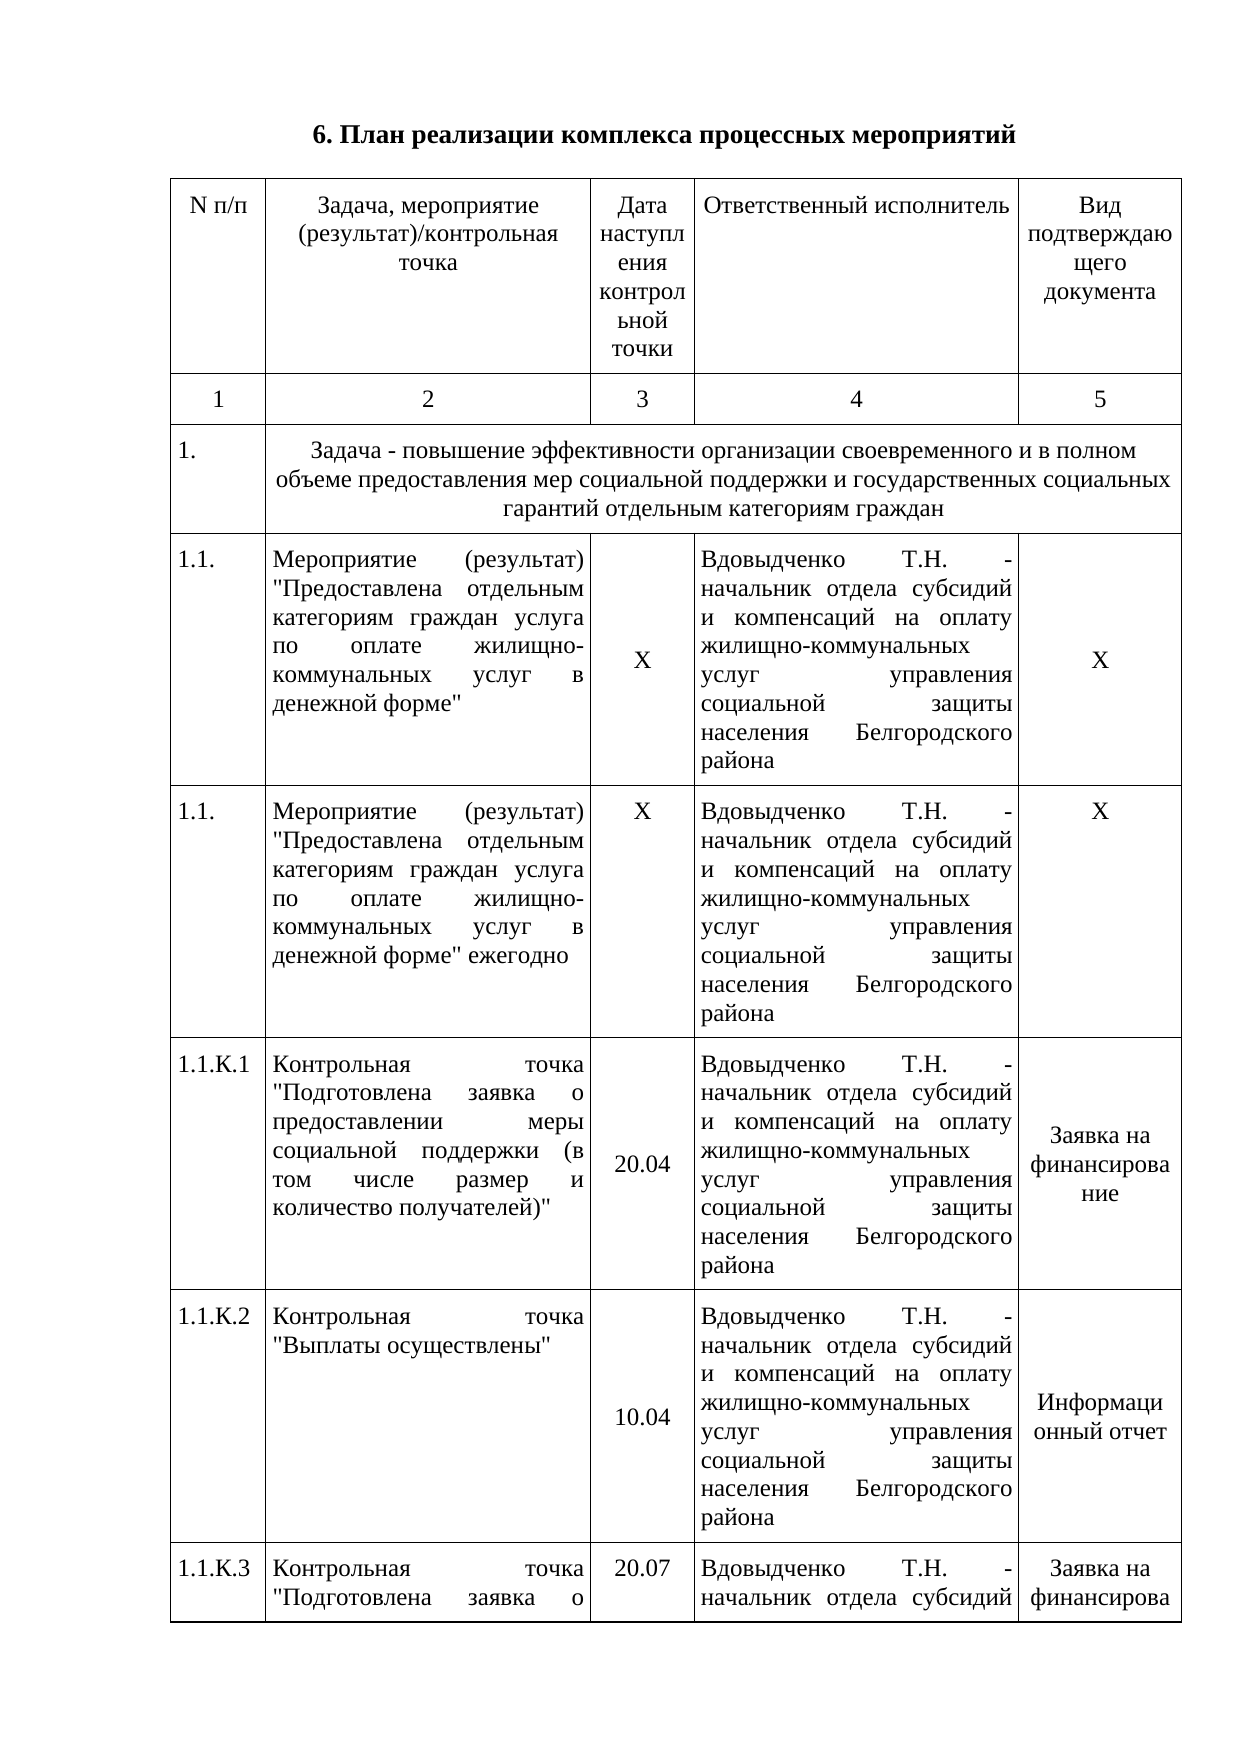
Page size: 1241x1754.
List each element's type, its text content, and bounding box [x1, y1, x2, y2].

table_cell 5 [1019, 374, 1181, 424]
table_cell X [591, 786, 694, 1037]
table_cell 10.04 [591, 1290, 694, 1542]
table_cell 1. [171, 425, 265, 532]
table_cell Контрольная точка "Подготовлена заявка о предоставлении меры социальной поддержки (в том числе размер и количество получателей)" [266, 1038, 590, 1289]
table_header Вид подтверждающего документа [1019, 179, 1181, 373]
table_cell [266, 1543, 590, 1621]
table_cell Информаци онный отчет [1019, 1290, 1181, 1542]
table_cell 3 [591, 374, 694, 424]
table_cell 4 [695, 374, 1018, 424]
table_cell 1 [171, 374, 265, 424]
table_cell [1019, 1543, 1181, 1621]
table_cell X [1019, 534, 1181, 785]
table_cell 1.1.К.3 [171, 1543, 265, 1621]
table_cell Контрольная точка "Выплаты осуществлены" [266, 1290, 590, 1542]
table_cell X [591, 534, 694, 785]
table_cell 1.1.К.2 [171, 1290, 265, 1542]
table_cell Мероприятие (результат) "Предоставлена отдельным категориям граждан услуга по оплате жилищно-коммунальных услуг в денежной форме" ежегодно [266, 786, 590, 1037]
table_header N п/п [171, 179, 265, 373]
table_cell Задача - повышение эффективности организации своевременного и в полном объеме предоставления мер социальной поддержки и государственных социальных гарантий отдельным категориям граждан [266, 425, 1181, 532]
table_cell X [1019, 786, 1181, 1037]
table_cell Мероприятие (результат) "Предоставлена отдельным категориям граждан услуга по оплате жилищно-коммунальных услуг в денежной форме" [266, 534, 590, 785]
table_cell 2 [266, 374, 590, 424]
table_cell 1.1. [171, 786, 265, 1037]
table_cell 20.04 [591, 1038, 694, 1289]
table_header Дата наступления контрольной точки [591, 179, 694, 373]
text 6. План реализации комплекса процессных мероприятий [177, 118, 1152, 149]
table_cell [695, 1543, 1018, 1621]
table_header Ответственный исполнитель [695, 179, 1018, 373]
table_cell Заявка на финансирование [1019, 1038, 1181, 1289]
table_cell 1.1.К.1 [171, 1038, 265, 1289]
table_cell 1.1. [171, 534, 265, 785]
table_cell 20.07 [591, 1543, 694, 1621]
table_header Задача, мероприятие (результат)/контрольная точка [266, 179, 590, 373]
